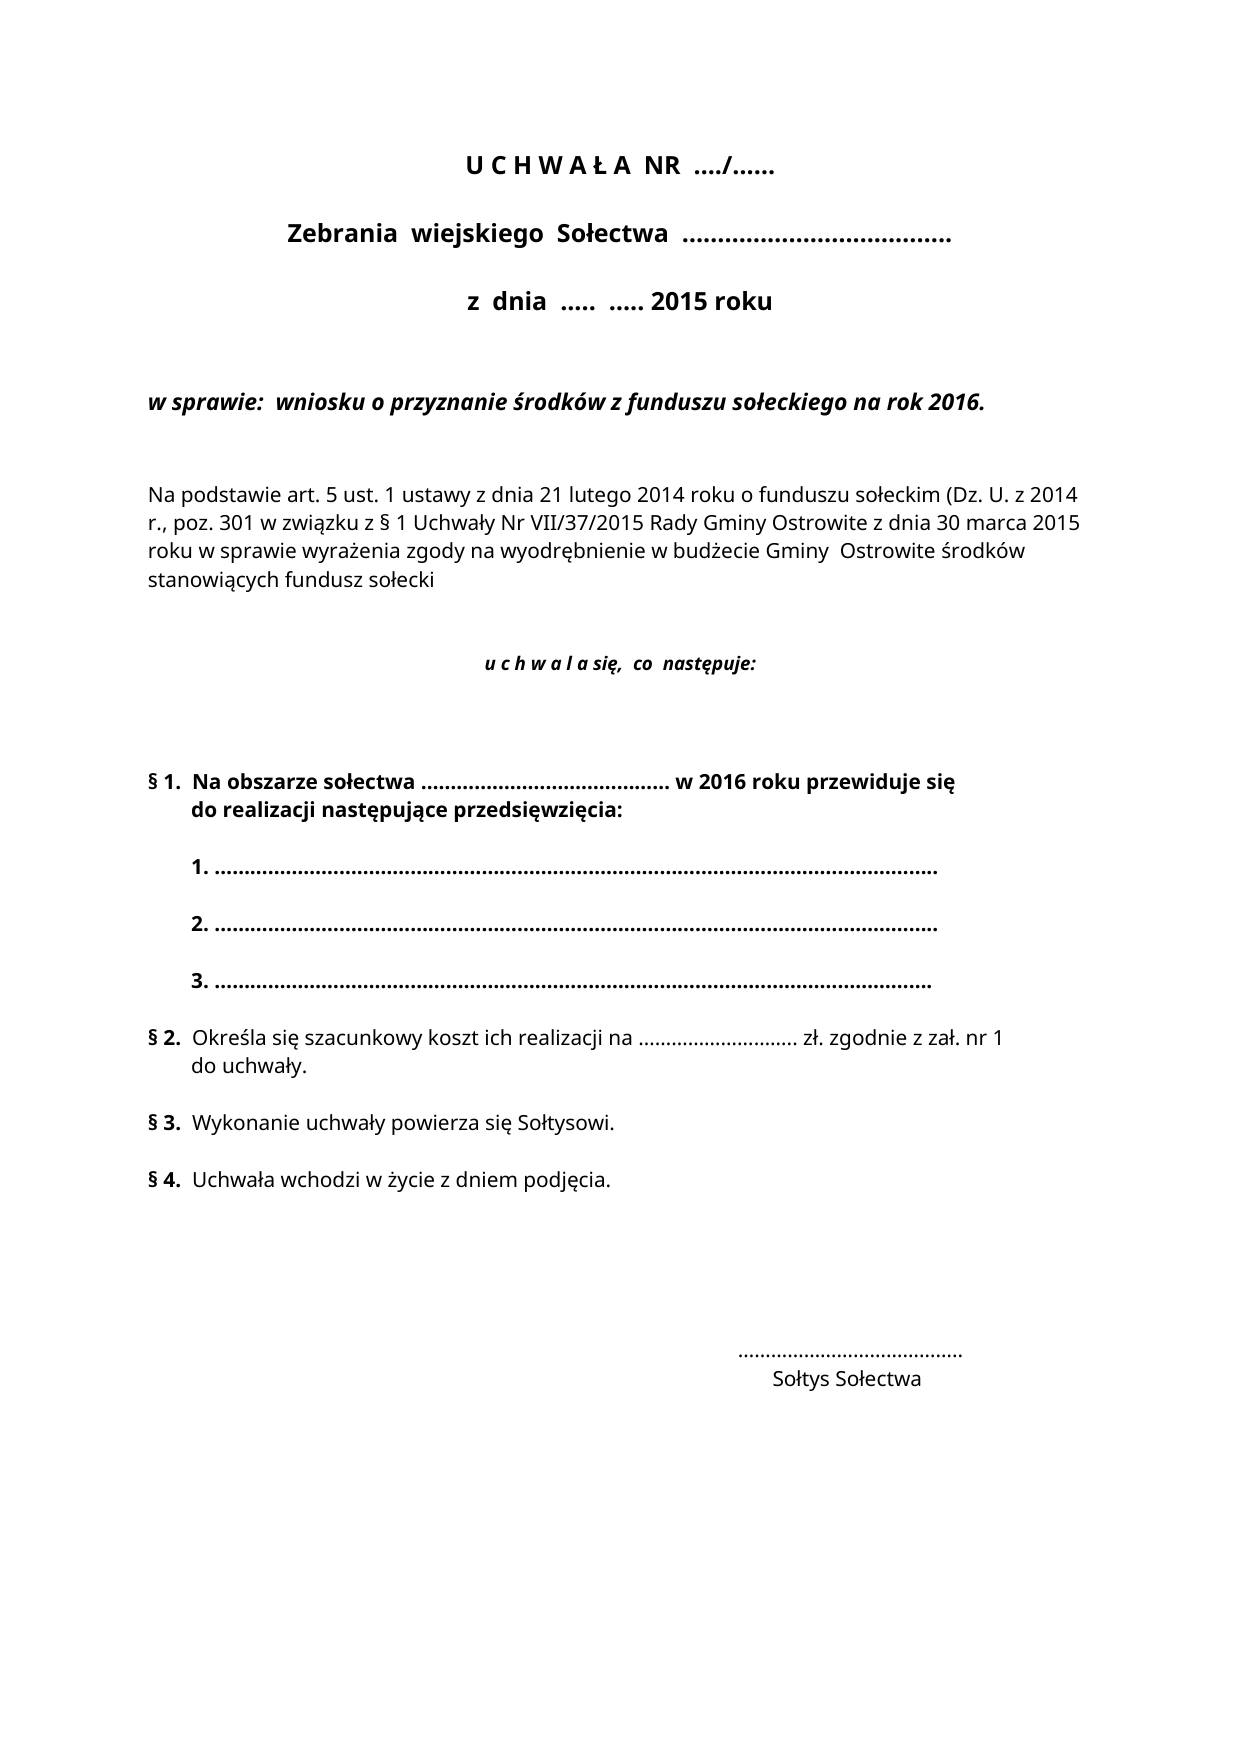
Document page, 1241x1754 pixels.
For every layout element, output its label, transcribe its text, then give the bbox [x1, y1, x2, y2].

text § 2. Określa się szacunkowy koszt ich realizacji na ……………………….. zł. zgodnie z zał. nr 1 [148, 1023, 1093, 1051]
text u c h w a l a się, co następuje: [148, 650, 1093, 676]
text Zebrania wiejskiego Sołectwa ……………………………….. [148, 216, 1093, 250]
text 2. ………………………………………………………………………………………………………….. [148, 909, 1093, 937]
text § 4. Uchwała wchodzi w życie z dniem podjęcia. [148, 1165, 1093, 1193]
text 1. ………………………………………………………………………………………………………….. [148, 852, 1093, 881]
text § 1. Na obszarze sołectwa …………………………………… w 2016 roku przewiduje się [148, 767, 1093, 795]
text U C H W A Ł A NR …./…… [148, 148, 1093, 182]
text Sołtys Sołectwa [148, 1364, 1093, 1392]
text § 3. Wykonanie uchwały powierza się Sołtysowi. [148, 1108, 1093, 1137]
text do realizacji następujące przedsięwzięcia: [148, 795, 1093, 824]
text z dnia ..... ….. 2015 roku [148, 284, 1093, 318]
text ………………………………….. [664, 1336, 1093, 1364]
text Na podstawie art. 5 ust. 1 ustawy z dnia 21 lutego 2014 roku o funduszu sołeckim (Dz. U. z 2014 r., poz. 301 w związku z § 1 Uchwały Nr VII/37/2015 Rady Gminy Ostrowite z dnia 30 marca 2015 roku w sprawie wyrażenia zgody na wyodrębnienie w budżecie Gminy Ostrowite środków stanowiących fundusz sołecki [148, 480, 1093, 593]
text w sprawie: wniosku o przyznanie środków z funduszu sołeckiego na rok 2016. [148, 386, 1093, 417]
text 3. …………………………………………………………………………………………………………. [148, 966, 1093, 994]
text do uchwały. [148, 1051, 1093, 1080]
